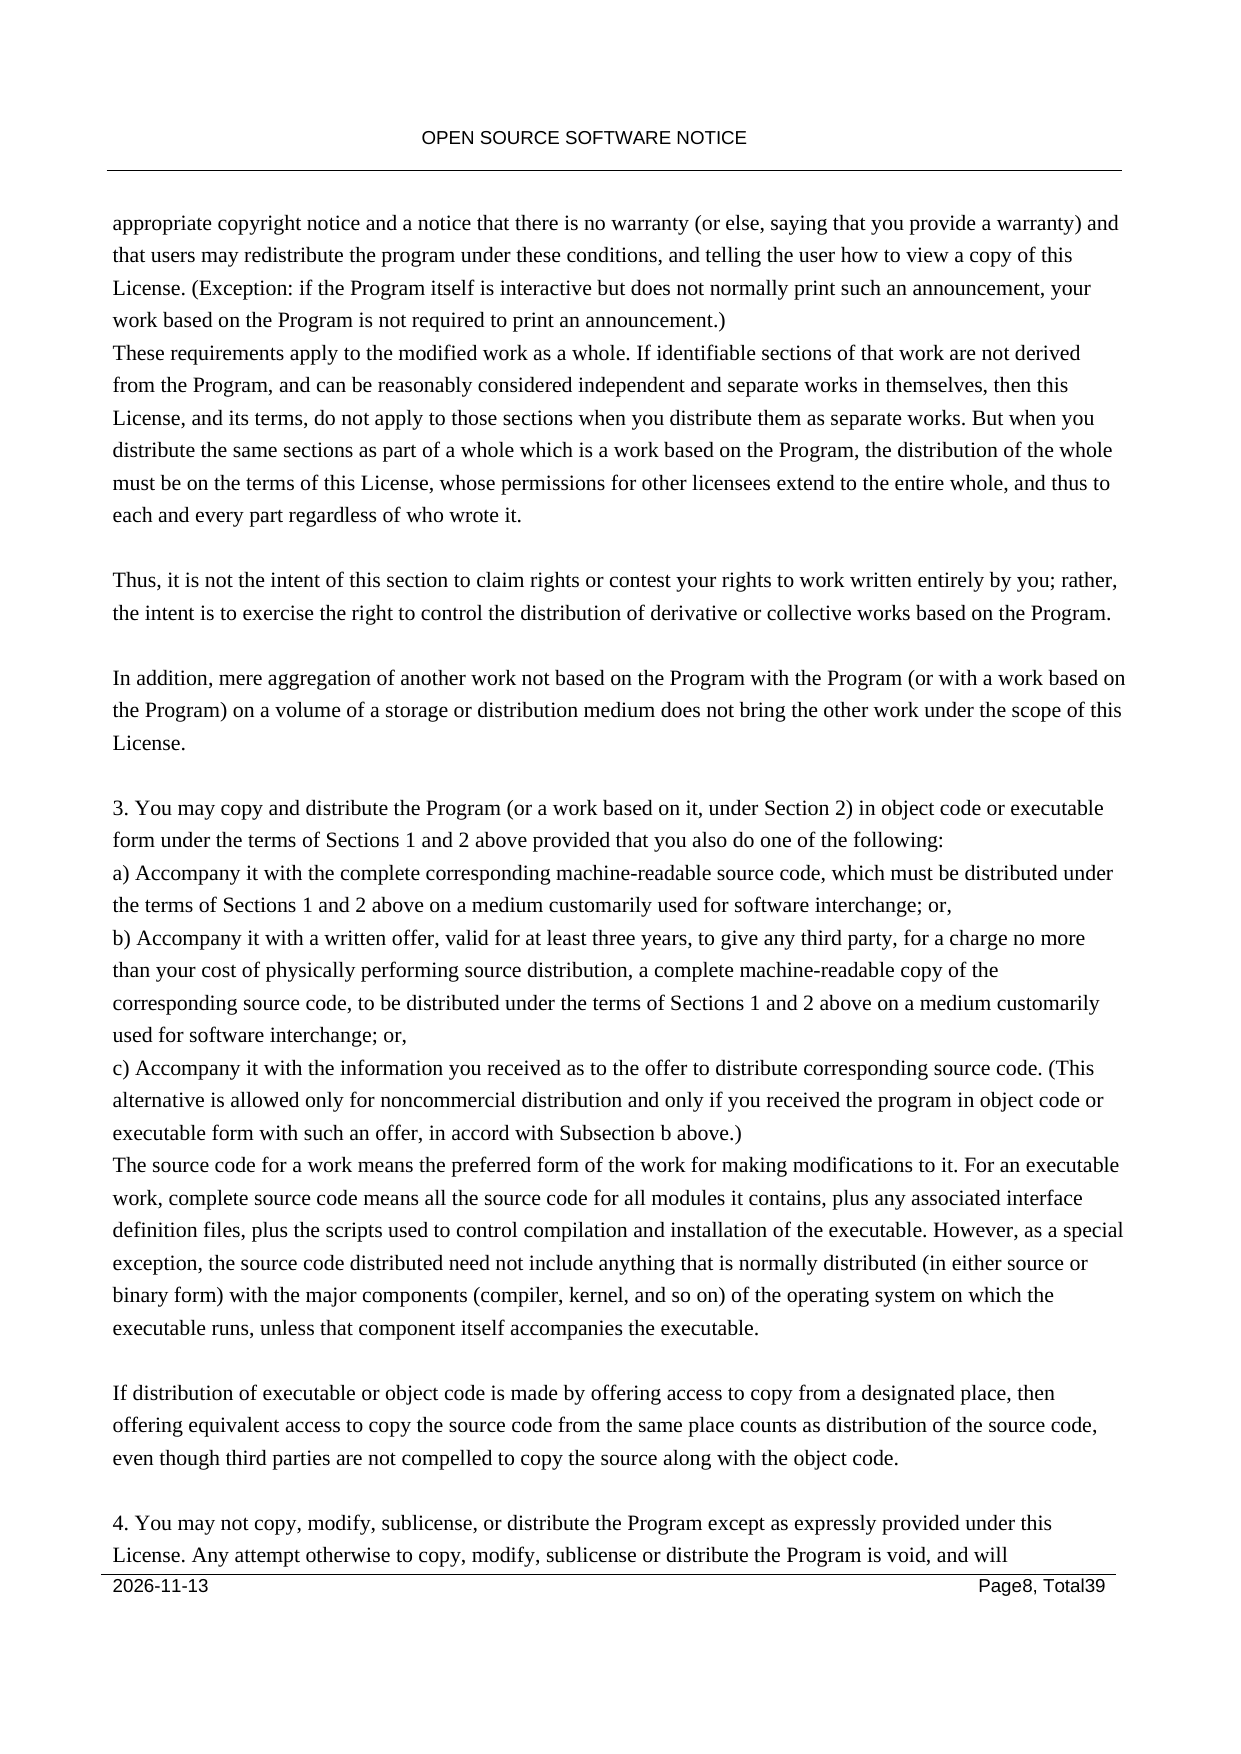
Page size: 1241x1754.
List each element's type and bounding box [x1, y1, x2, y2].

text [112, 206, 1128, 1571]
